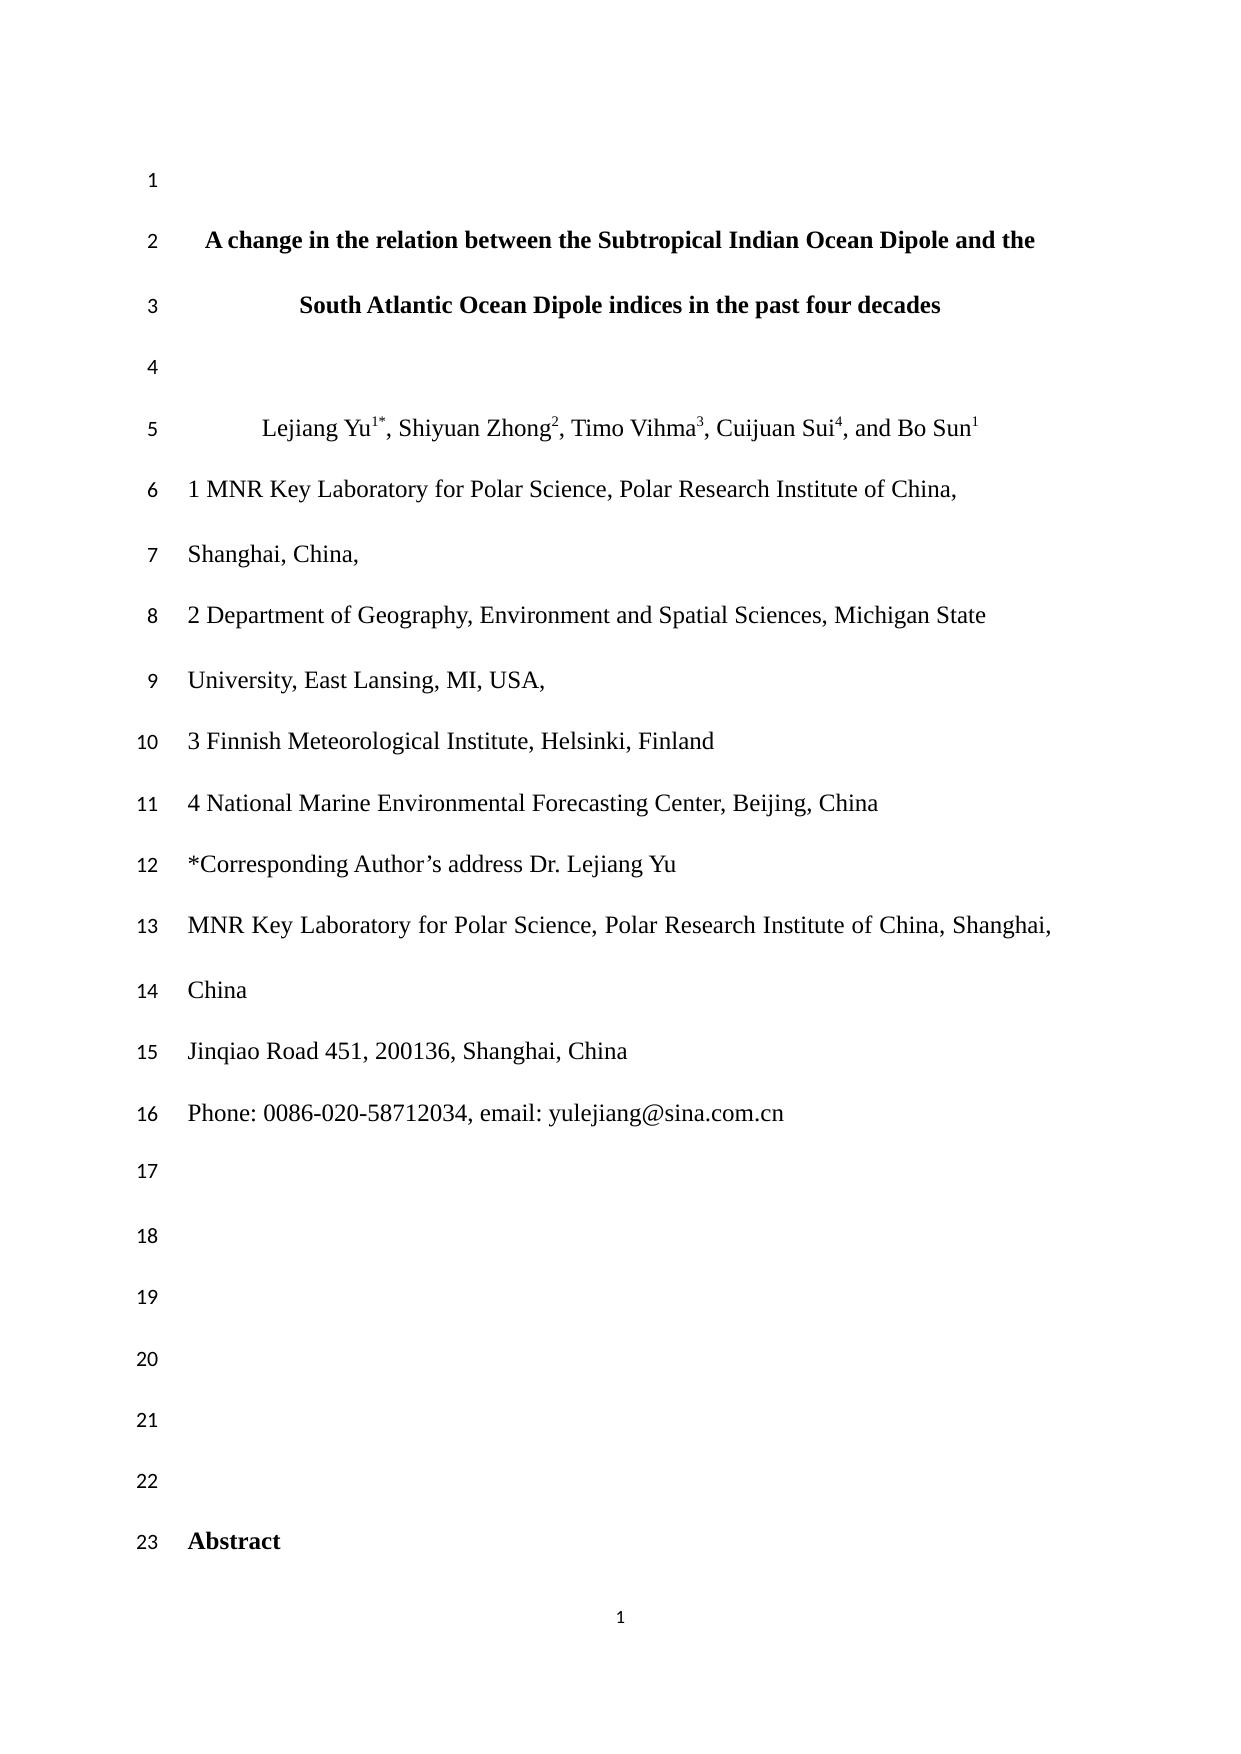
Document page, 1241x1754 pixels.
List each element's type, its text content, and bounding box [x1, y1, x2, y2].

text Phone: 0086-020-58712034, email: yulejiang@sina.com.cn [187, 1096, 1053, 1128]
text Abstract [187, 1524, 1053, 1557]
text Lejiang Yu1*, Shiyuan Zhong2, Timo Vihma3, Cuijuan Sui4, and Bo Sun1 [187, 411, 1053, 443]
text Jinqiao Road 451, 200136, Shanghai, China [187, 1034, 1053, 1067]
text 2 Department of Geography, Environment and Spatial Sciences, Michigan State University, East Lansing, MI, USA, [187, 598, 1053, 696]
text MNR Key Laboratory for Polar Science, Polar Research Institute of China, Shanghai, China [187, 908, 1053, 1006]
text 1 MNR Key Laboratory for Polar Science, Polar Research Institute of China, Shanghai, China, [187, 472, 1053, 569]
text *Corresponding Author’s address Dr. Lejiang Yu [187, 847, 1053, 879]
text 4 National Marine Environmental Forecasting Center, Beijing, China [187, 786, 1053, 818]
text 3 Finnish Meteorological Institute, Helsinki, Finland [187, 724, 1053, 757]
text A change in the relation between the Subtropical Indian Ocean Dipole and the South Atlantic Ocean Dipole indices in the past four decades [187, 223, 1053, 321]
